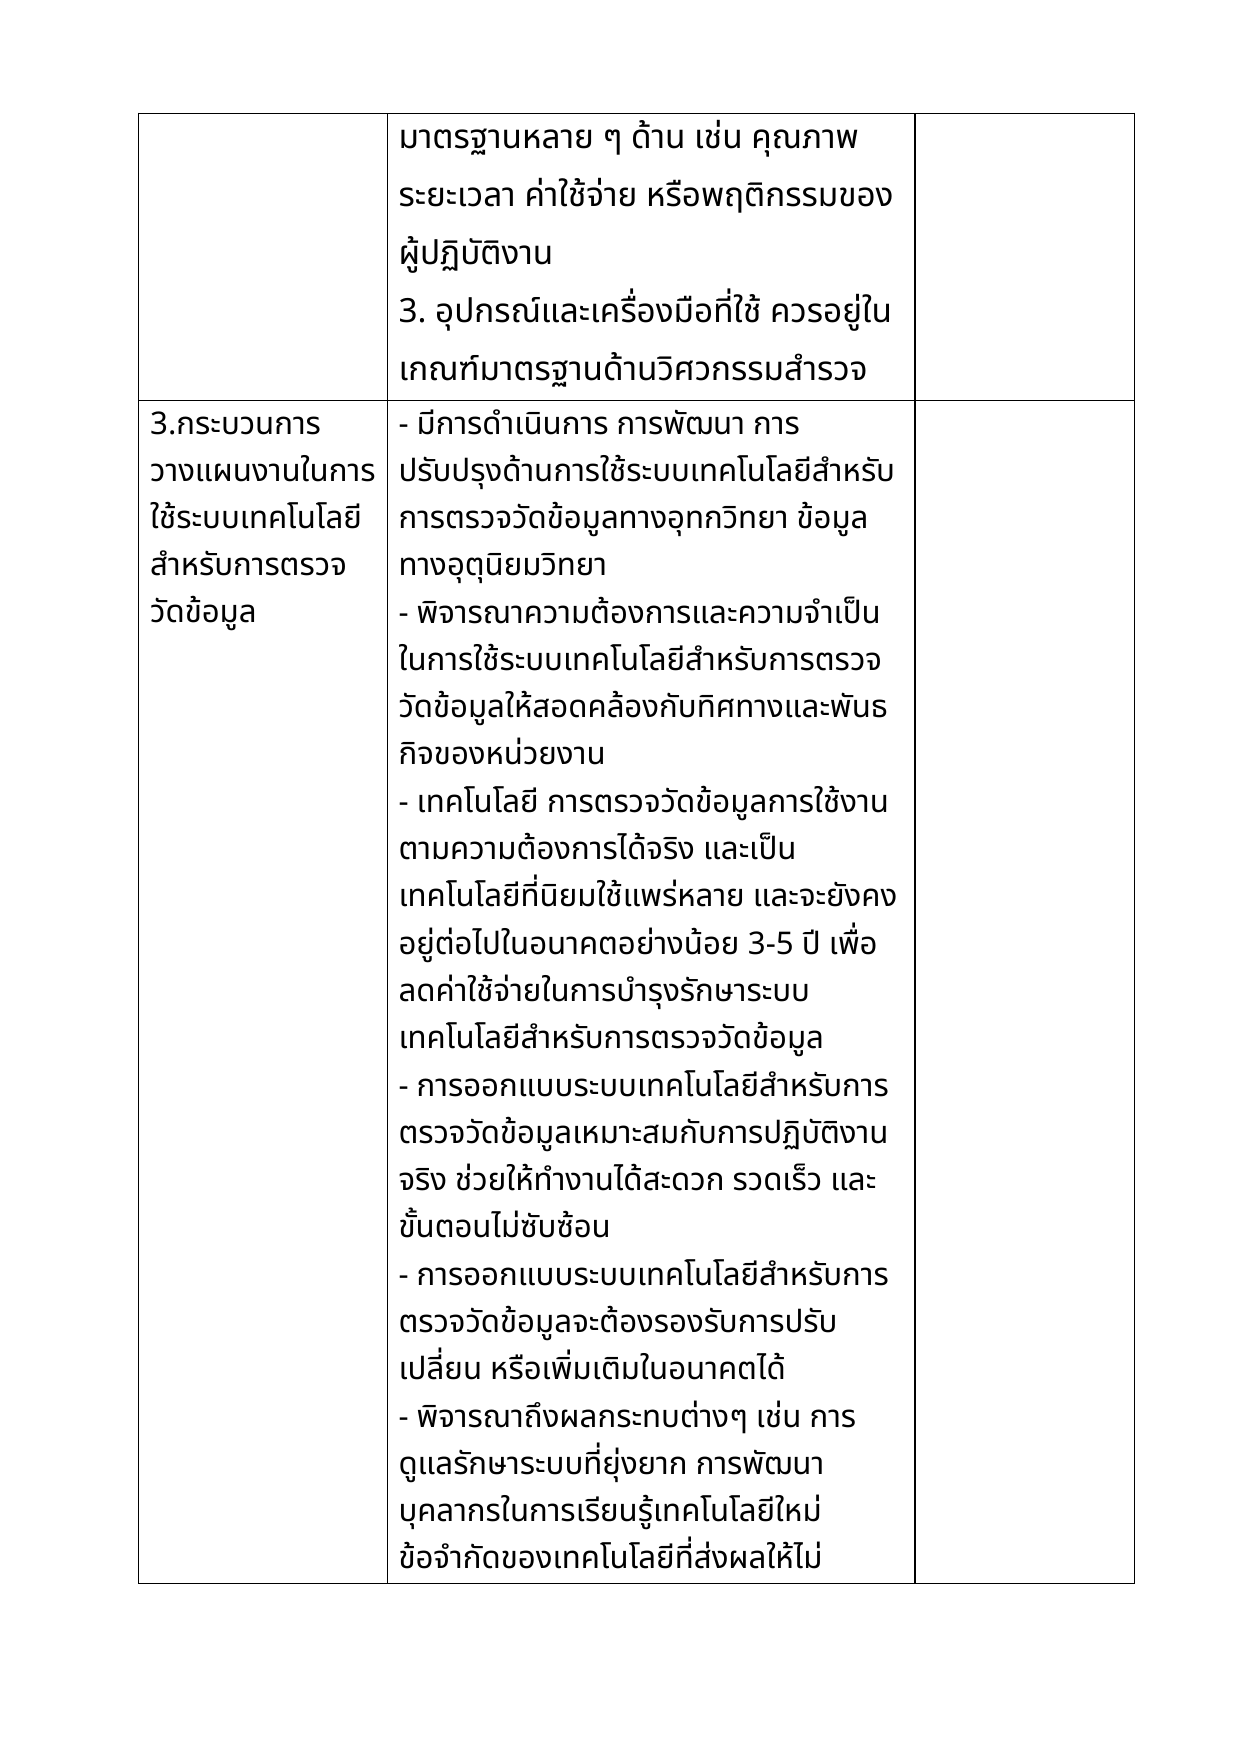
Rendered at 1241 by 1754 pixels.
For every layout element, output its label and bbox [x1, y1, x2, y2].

table_cell [139, 401, 387, 1583]
table_cell [388, 401, 914, 1583]
table_cell [916, 114, 1134, 400]
table_cell [916, 401, 1134, 1583]
table_cell [139, 114, 387, 400]
table_cell [388, 114, 914, 400]
